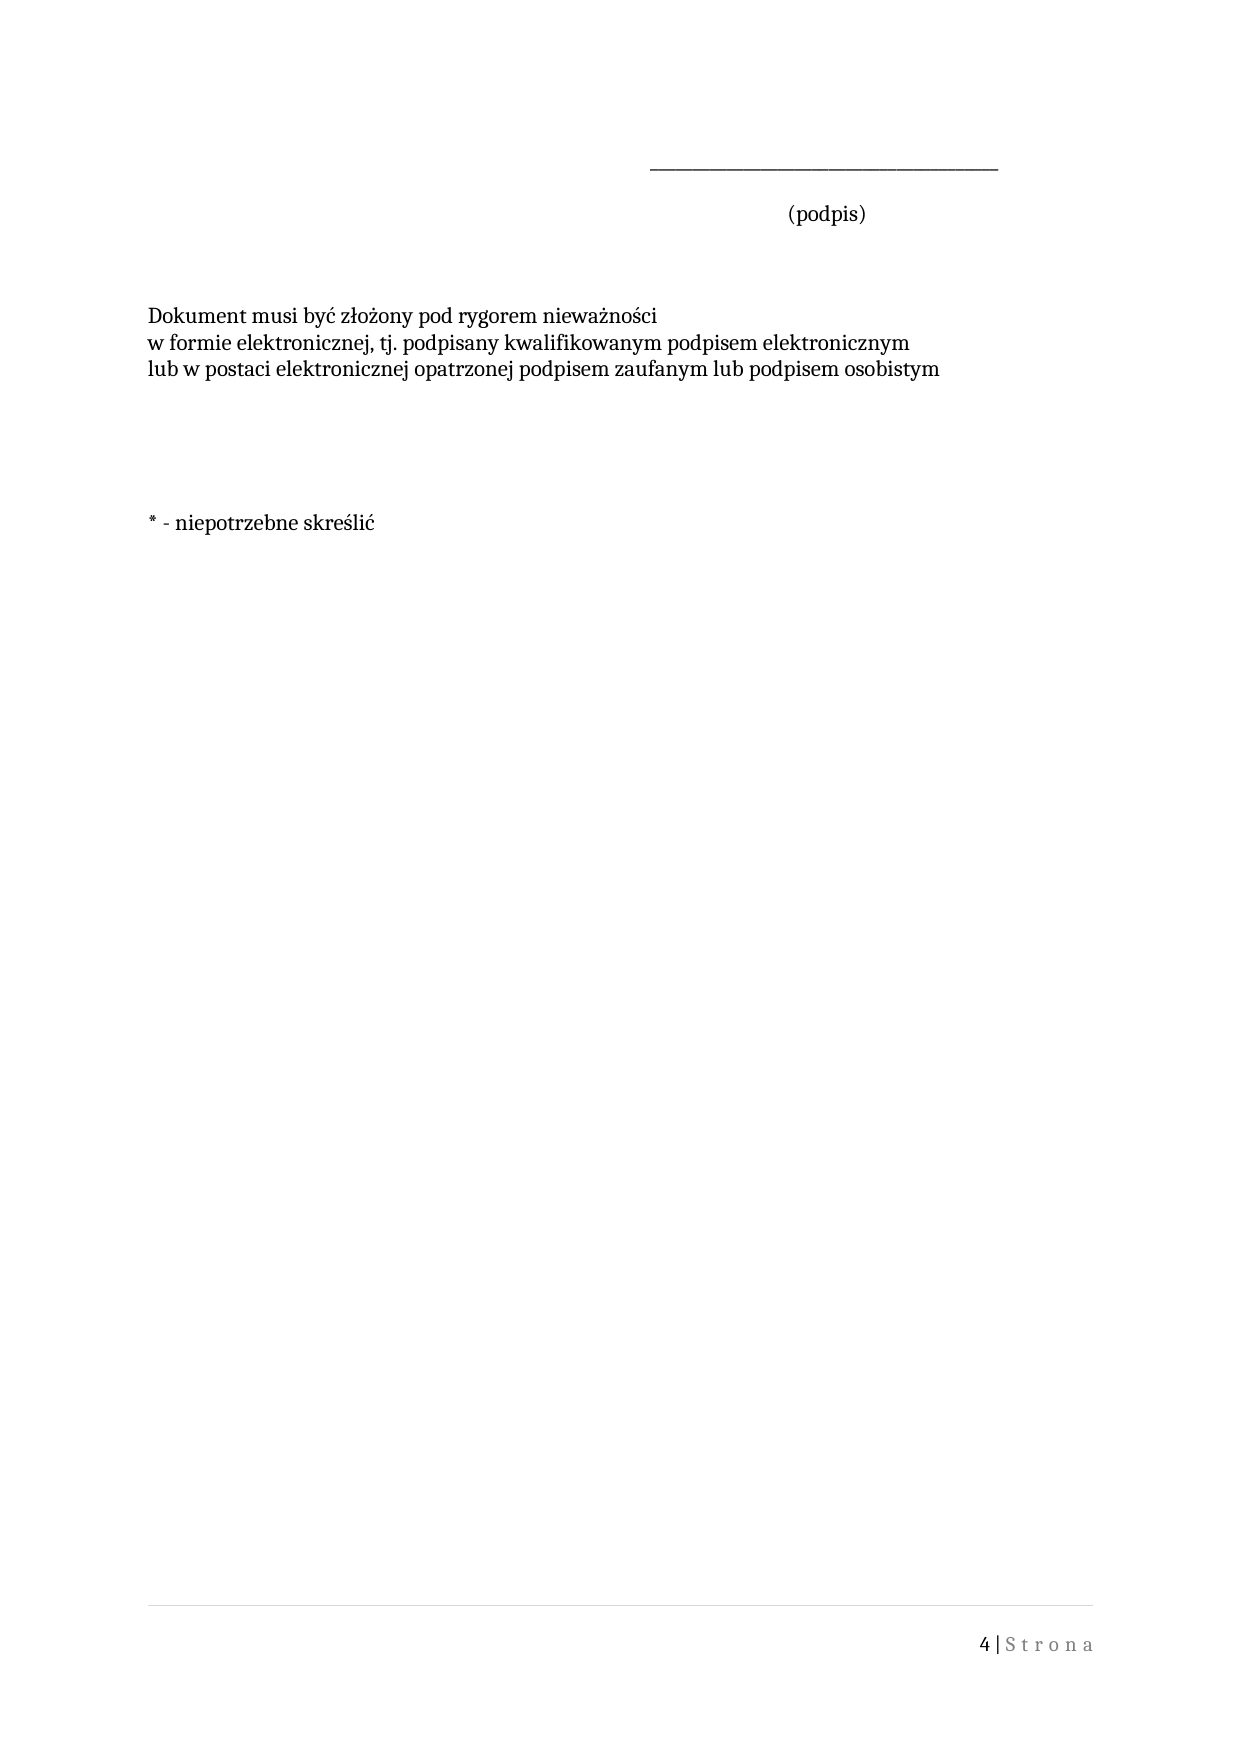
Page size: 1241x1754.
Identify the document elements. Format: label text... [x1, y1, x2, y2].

text lub w postaci elektronicznej opatrzonej podpisem zaufanym lub podpisem osobistym [148, 356, 1093, 382]
text Dokument musi być złożony pod rygorem nieważności w formie elektronicznej, tj. podpisany kwalifikowanym podpisem elektronicznym [148, 303, 1093, 356]
text _________________________________________ (podpis) [561, 148, 1093, 227]
text * - niepotrzebne skreślić [148, 510, 1093, 536]
